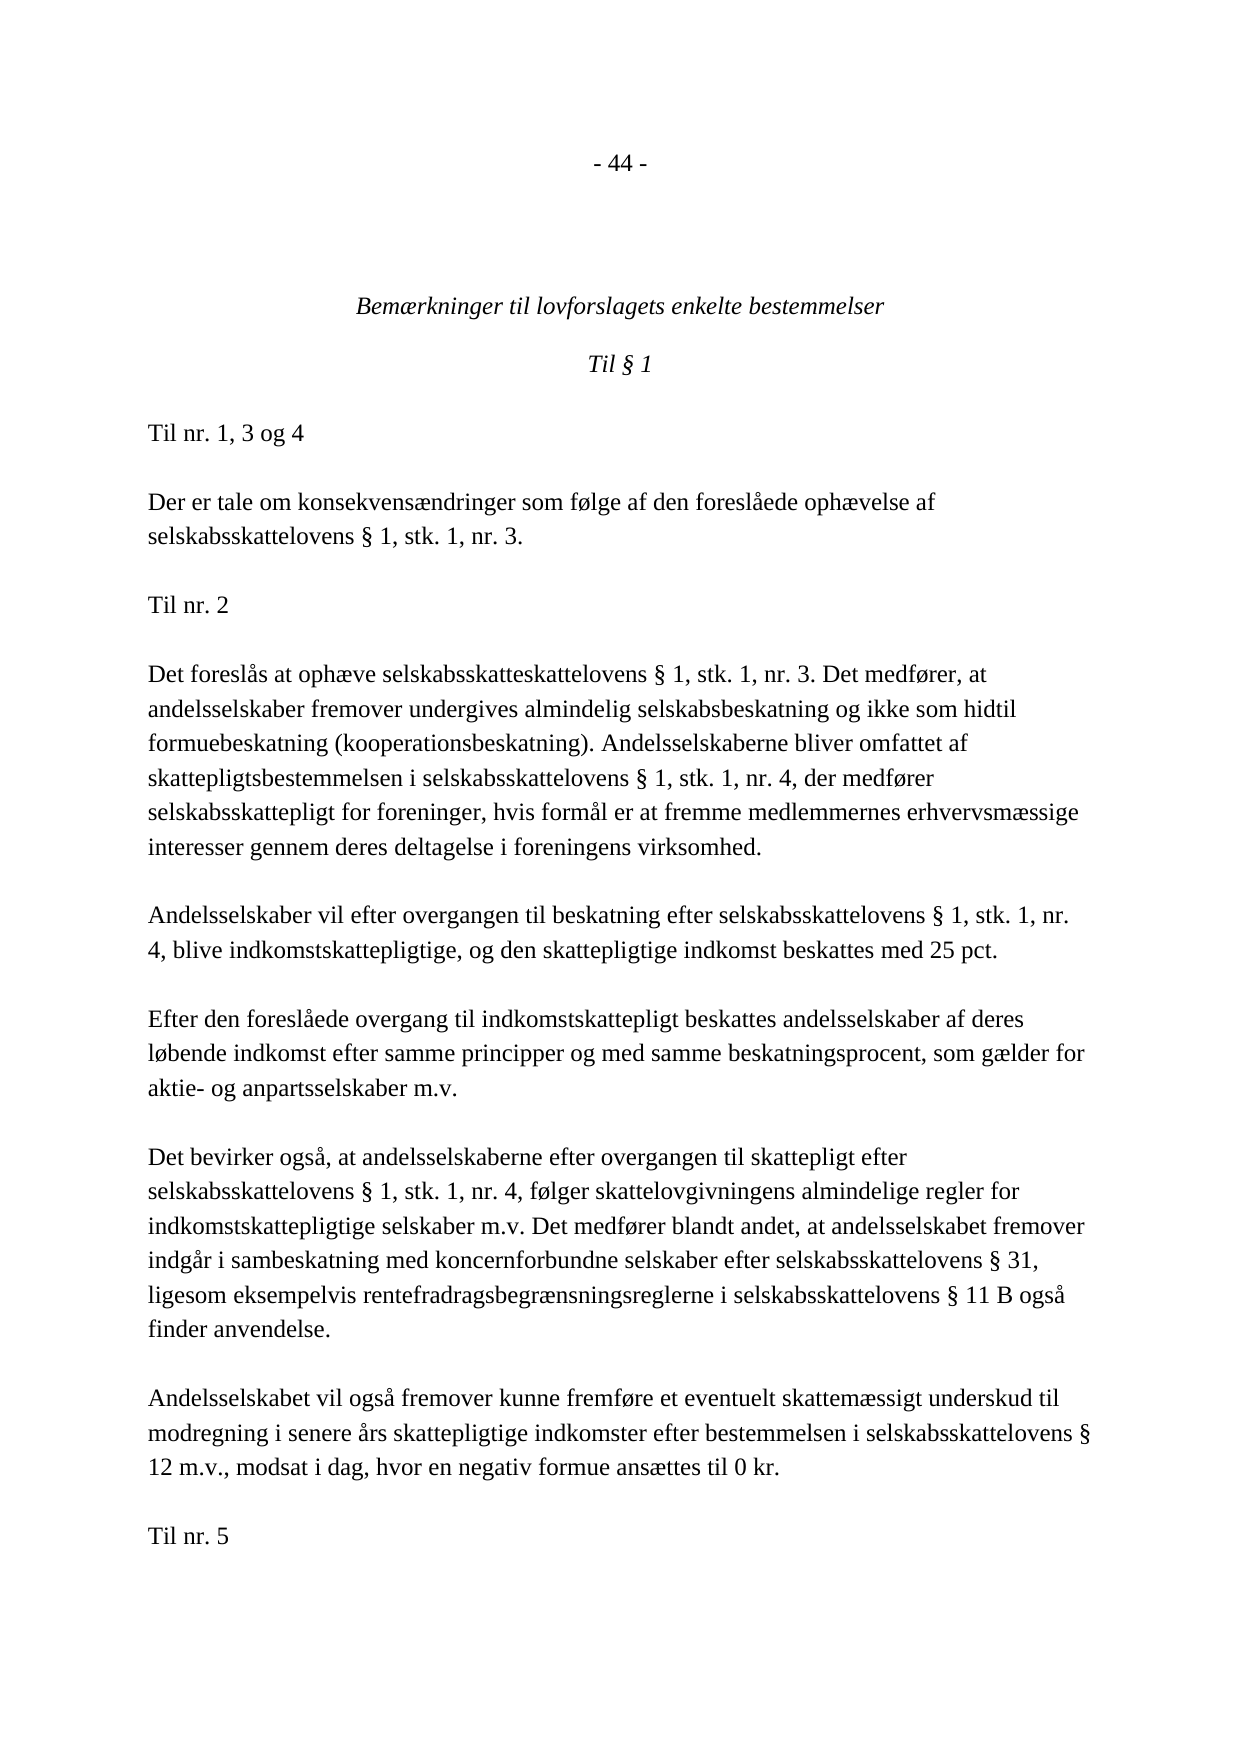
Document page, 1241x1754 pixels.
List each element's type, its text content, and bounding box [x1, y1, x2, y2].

text Det foreslås at ophæve selskabsskatteskattelovens § 1, stk. 1, nr. 3. Det medfører, at andelsselskaber fremover undergives almindelig selskabsbeskatning og ikke som hidtil formuebeskatning (kooperationsbeskatning). Andelsselskaberne bliver omfattet af skattepligtsbestemmelsen i selskabsskattelovens § 1, stk. 1, nr. 4, der medfører selskabsskattepligt for foreninger, hvis formål er at fremme medlemmernes erhvervsmæssige interesser gennem deres deltagelse i foreningens virksomhed. [148, 659, 1092, 860]
text Bemærkninger til lovforslagets enkelte bestemmelser [148, 291, 1092, 320]
text Der er tale om konsekvensændringer som følge af den foreslåede ophævelse af selskabsskattelovens § 1, stk. 1, nr. 3. [148, 487, 1092, 550]
text Til nr. 5 [148, 1521, 1092, 1550]
text Efter den foreslåede overgang til indkomstskattepligt beskattes andelsselskaber af deres løbende indkomst efter samme principper og med samme beskatningsprocent, som gælder for aktie- og anpartsselskaber m.v. [148, 1004, 1092, 1102]
text Til nr. 2 [148, 590, 1092, 619]
text Det bevirker også, at andelsselskaberne efter overgangen til skattepligt efter selskabsskattelovens § 1, stk. 1, nr. 4, følger skattelovgivningens almindelige regler for indkomstskattepligtige selskaber m.v. Det medfører blandt andet, at andelsselskabet fremover indgår i sambeskatning med koncernforbundne selskaber efter selskabsskattelovens § 31, ligesom eksempelvis rentefradragsbegrænsningsreglerne i selskabsskattelovens § 11 B også finder anvendelse. [148, 1142, 1092, 1343]
text Andelsselskaber vil efter overgangen til beskatning efter selskabsskattelovens § 1, stk. 1, nr. 4, blive indkomstskattepligtige, og den skattepligtige indkomst beskattes med 25 pct. [148, 901, 1092, 964]
text Til § 1 [148, 349, 1092, 378]
text Til nr. 1, 3 og 4 [148, 418, 1092, 447]
text Andelsselskabet vil også fremover kunne fremføre et eventuelt skattemæssigt underskud til modregning i senere års skattepligtige indkomster efter bestemmelsen i selskabsskattelovens § 12 m.v., modsat i dag, hvor en negativ formue ansættes til 0 kr. [148, 1383, 1092, 1481]
